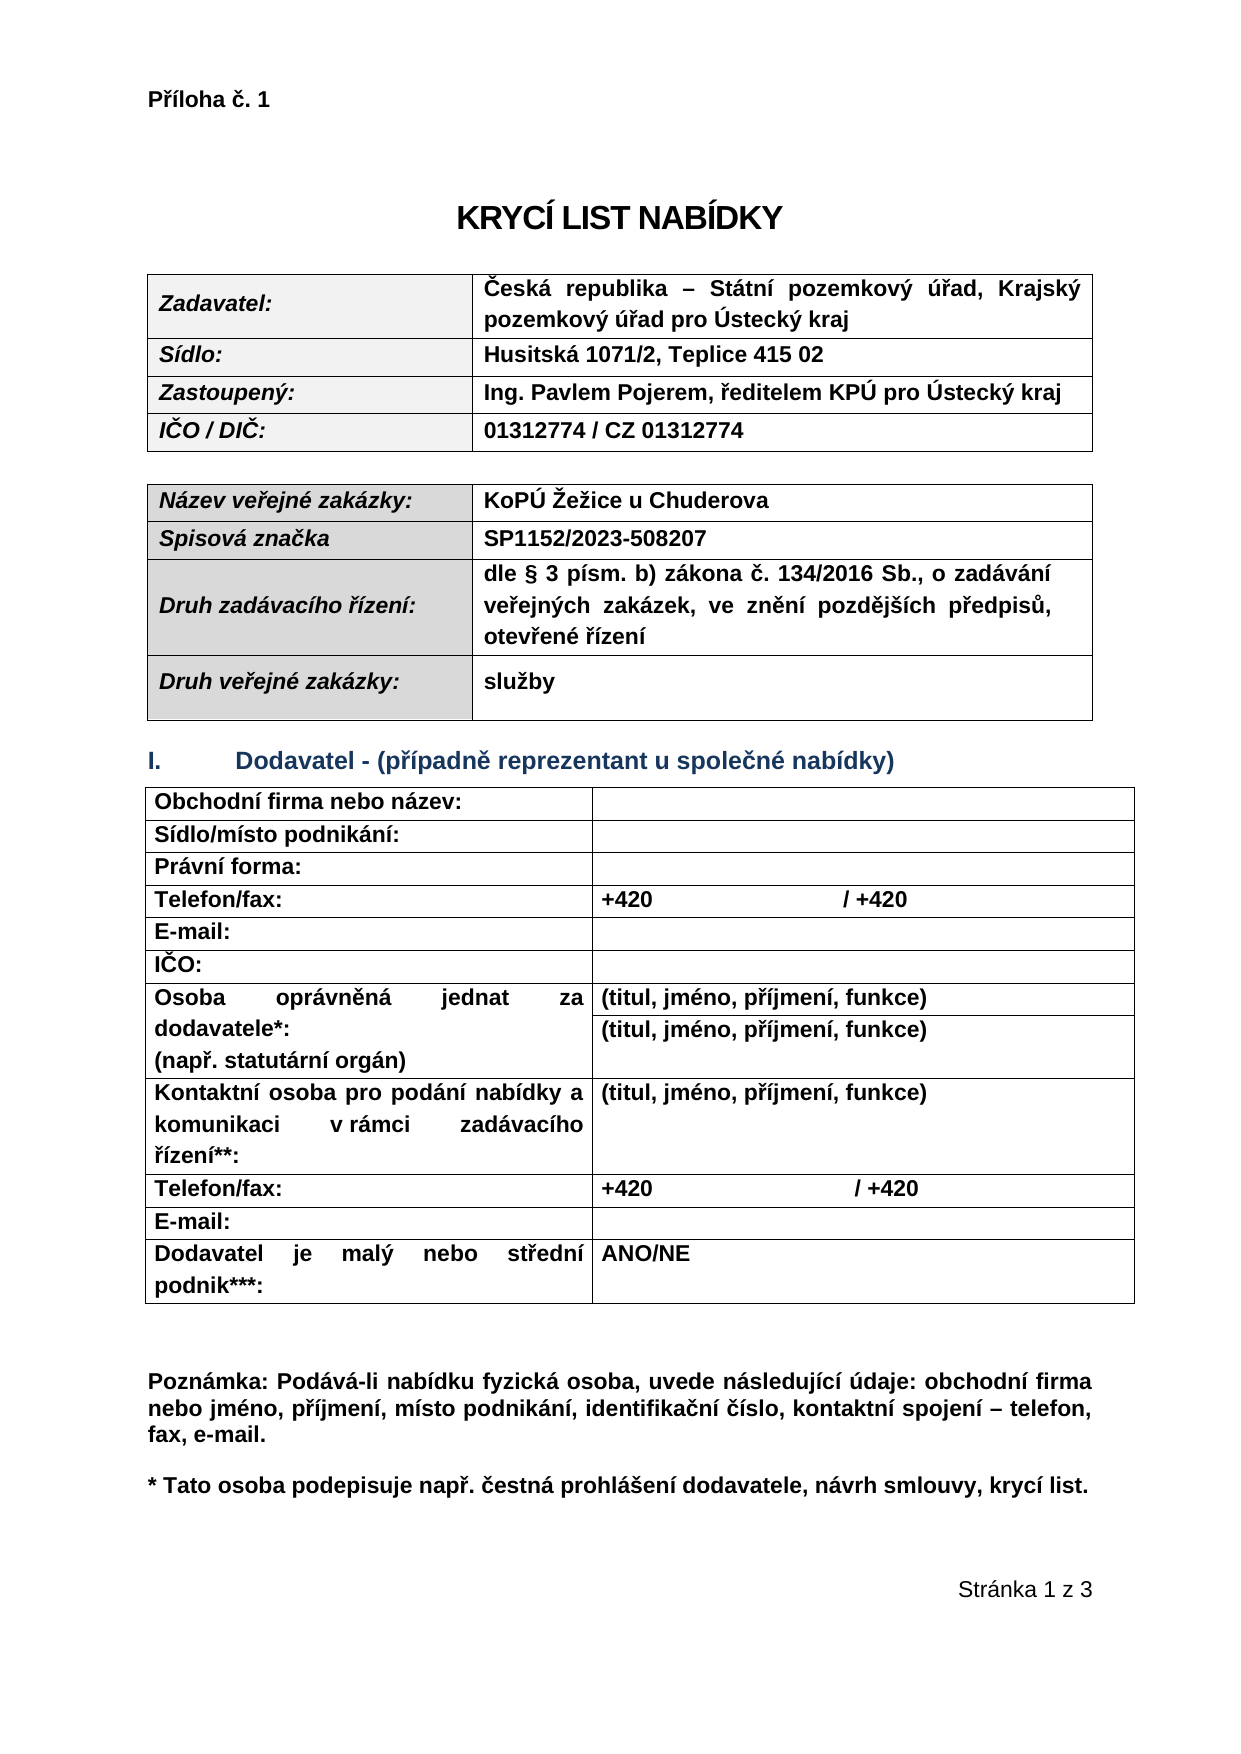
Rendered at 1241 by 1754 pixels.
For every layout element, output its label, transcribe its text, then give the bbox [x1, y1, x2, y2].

table_cell dle § 3 písm. b) zákona č. 134/2016 Sb., o zadávání veřejných zakázek, ve znění pozdějších předpisů, otevřené řízení [473, 560, 1092, 655]
table_cell Kontaktní osoba pro podání nabídky a komunikaci v rámci zadávacího řízení**: [146, 1079, 592, 1174]
table_cell Spisová značka [148, 522, 472, 559]
table_cell Telefon/fax: [146, 1175, 592, 1207]
table_cell Ing. Pavlem Pojerem, ředitelem KPÚ pro Ústecký kraj [473, 377, 1092, 413]
table_header Obchodní firma nebo název: [146, 788, 592, 819]
table_cell E-mail: [146, 1208, 592, 1239]
table_cell IČO / DIČ: [148, 414, 472, 451]
table_cell Druh zadávacího řízení: [148, 560, 472, 655]
table_cell (titul, jméno, příjmení, funkce) [593, 1079, 1134, 1174]
table_cell IČO: [146, 951, 592, 982]
table_cell Sídlo: [148, 339, 472, 376]
title Krycí list nabídky [148, 198, 1093, 236]
table_header [593, 788, 1134, 819]
table_cell Sídlo/místo podnikání: [146, 821, 592, 852]
table_cell Osoba oprávněná jednat za dodavatele*: (např. statutární orgán) [146, 984, 592, 1078]
table_header KoPÚ Žežice u Chuderova [473, 485, 1092, 521]
table_cell Dodavatel je malý nebo střední podnik***: [146, 1240, 592, 1303]
table_cell Druh veřejné zakázky: [148, 656, 472, 719]
table_cell SP1152/2023-508207 [473, 522, 1092, 559]
table_header Název veřejné zakázky: [148, 485, 472, 521]
table_header Zadavatel: [148, 275, 472, 338]
table_cell ANO/NE [593, 1240, 1134, 1303]
table_cell [593, 1208, 1134, 1239]
text * Tato osoba podepisuje např. čestná prohlášení dodavatele, návrh smlouvy, krycí list. [148, 1472, 1093, 1499]
table_cell +420 / +420 [593, 1175, 1134, 1207]
table_cell [593, 821, 1134, 852]
table_cell [593, 918, 1134, 950]
table_cell (titul, jméno, příjmení, funkce) [593, 1016, 1134, 1078]
table_cell služby [473, 656, 1092, 719]
table_cell [593, 853, 1134, 885]
table_cell (titul, jméno, příjmení, funkce) [593, 984, 1134, 1015]
table_header Česká republika – Státní pozemkový úřad, Krajský pozemkový úřad pro Ústecký kraj [473, 275, 1092, 338]
text Poznámka: Podává-li nabídku fyzická osoba, uvede následující údaje: obchodní firma nebo jméno, příjmení, místo podnikání, identifikační číslo, kontaktní spojení – telefon, fax, e-mail. [148, 1368, 1093, 1447]
table_cell Telefon/fax: [146, 886, 592, 917]
table_cell [593, 951, 1134, 982]
table_cell E-mail: [146, 918, 592, 950]
table_cell Zastoupený: [148, 377, 472, 413]
table_cell 01312774 / CZ 01312774 [473, 414, 1092, 451]
table_cell Husitská 1071/2, Teplice 415 02 [473, 339, 1092, 376]
subtitle Dodavatel - (případně reprezentant u společné nabídky) [148, 746, 1093, 774]
table_cell Právní forma: [146, 853, 592, 885]
table_cell +420 / +420 [593, 886, 1134, 917]
